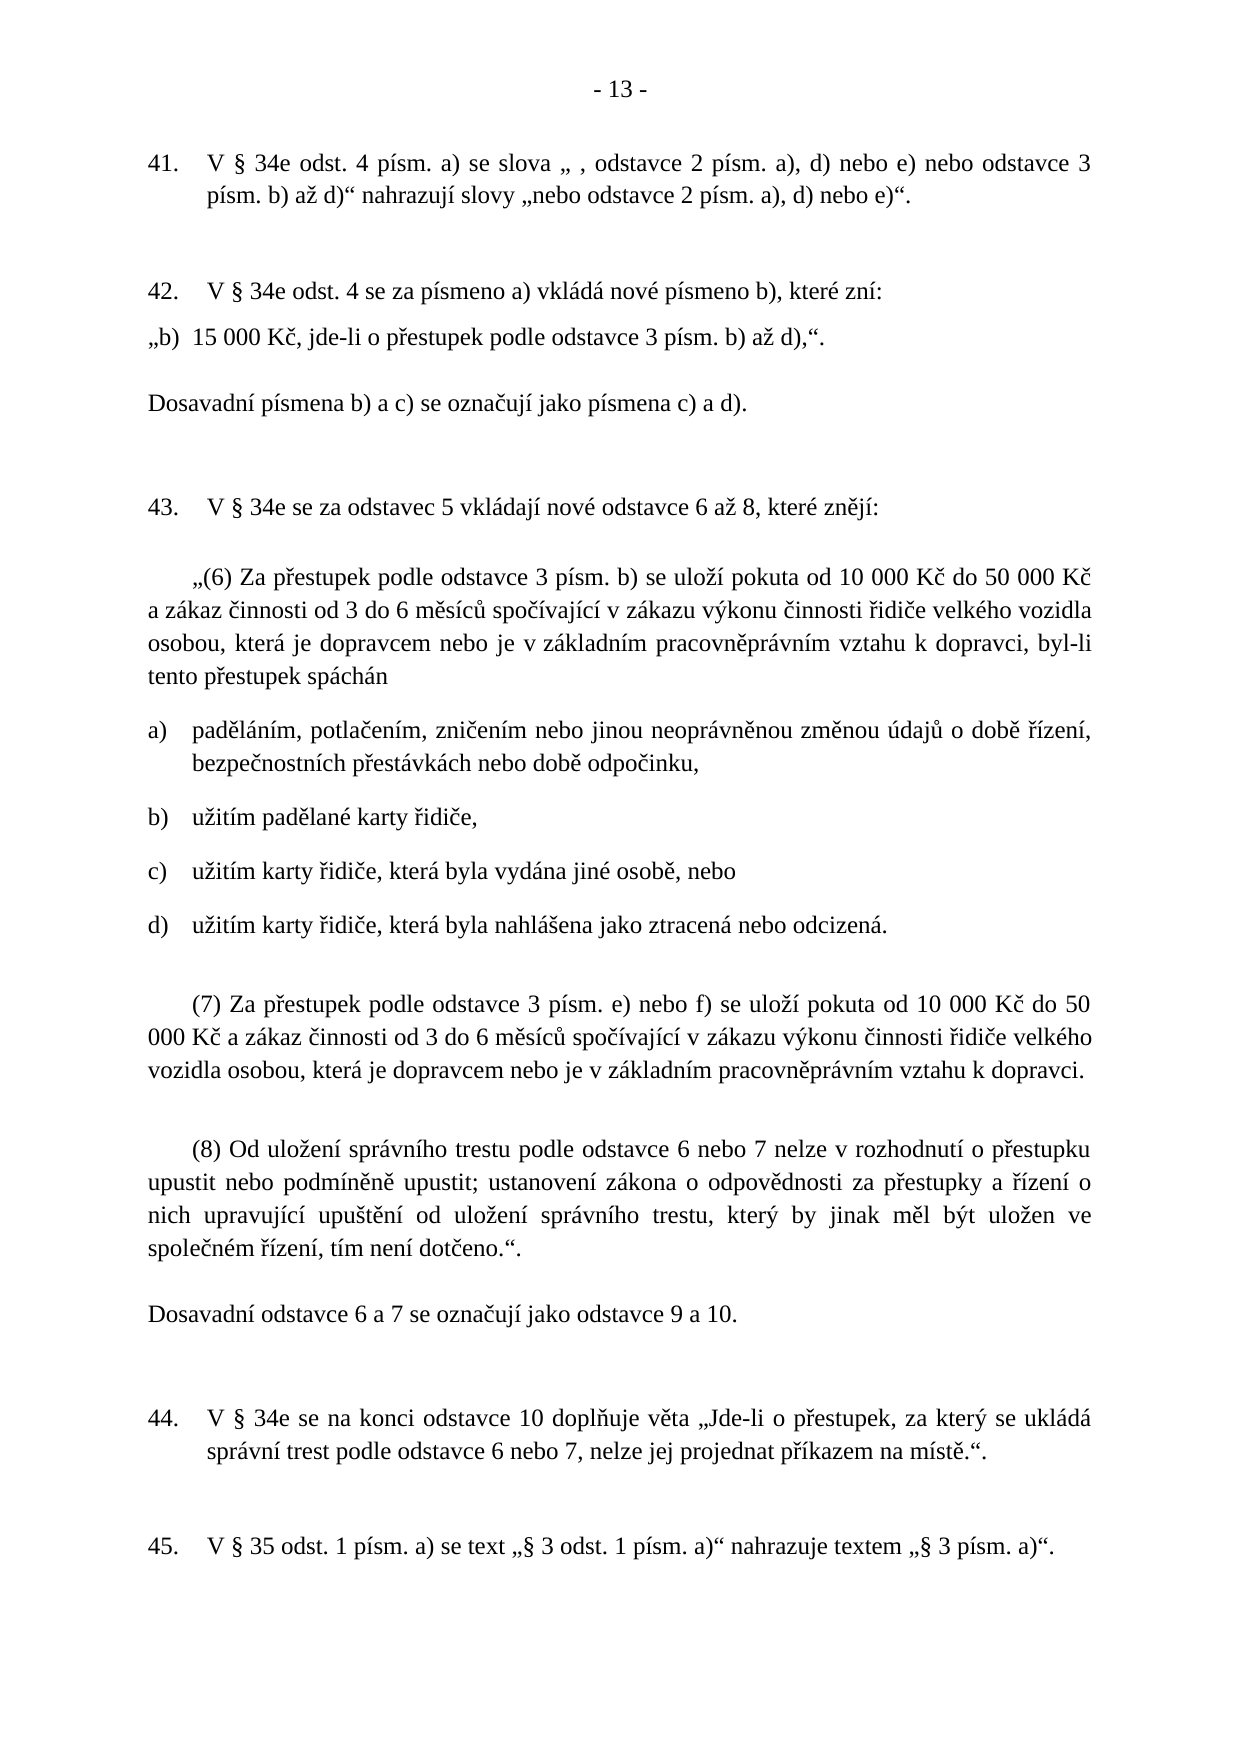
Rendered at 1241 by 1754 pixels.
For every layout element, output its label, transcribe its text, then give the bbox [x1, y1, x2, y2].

list užitím padělané karty řidiče, [148, 802, 1093, 831]
list paděláním, potlačením, zničením nebo jinou neoprávněnou změnou údajů o době řízení, bezpečnostních přestávkách nebo době odpočinku, [148, 715, 1093, 777]
list užitím karty řidiče, která byla nahlášena jako ztracená nebo odcizená. [148, 910, 1093, 939]
text V § 35 odst. 1 písm. a) se text „§ 3 odst. 1 písm. a)“ nahrazuje textem „§ 3 písm. a)“. [148, 1531, 1093, 1560]
text V § 34e se na konci odstavce 10 doplňuje věta „Jde-li o přestupek, za který se ukládá správní trest podle odstavce 6 nebo 7, nelze jej projednat příkazem na místě.“. [148, 1403, 1093, 1465]
text V § 34e se za odstavec 5 vkládají nové odstavce 6 až 8, které znějí: [148, 492, 1093, 521]
text Dosavadní odstavce 6 a 7 se označují jako odstavce 9 a 10. [148, 1299, 1093, 1328]
text (8) Od uložení správního trestu podle odstavce 6 nebo 7 nelze v rozhodnutí o přestupku upustit nebo podmíněně upustit; ustanovení zákona o odpovědnosti za přestupky a řízení o nich upravující upuštění od uložení správního trestu, který by jinak měl být uložen ve společném řízení, tím není dotčeno.“. [148, 1134, 1093, 1261]
text V § 34e odst. 4 se za písmeno a) vkládá nové písmeno b), které zní: [148, 276, 1093, 305]
text „(6) Za přestupek podle odstavce 3 písm. b) se uloží pokuta od 10 000 Kč do 50 000 Kč a zákaz činnosti od 3 do 6 měsíců spočívající v zákazu výkonu činnosti řidiče velkého vozidla osobou, která je dopravcem nebo je v základním pracovněprávním vztahu k dopravci, byl-li tento přestupek spáchán [148, 562, 1093, 690]
text V § 34e odst. 4 písm. a) se slova „ , odstavce 2 písm. a), d) nebo e) nebo odstavce 3 písm. b) až d)“ nahrazují slovy „nebo odstavce 2 písm. a), d) nebo e)“. [148, 148, 1093, 209]
text Dosavadní písmena b) a c) se označují jako písmena c) a d). [148, 388, 1093, 417]
text (7) Za přestupek podle odstavce 3 písm. e) nebo f) se uloží pokuta od 10 000 Kč do 50 000 Kč a zákaz činnosti od 3 do 6 měsíců spočívající v zákazu výkonu činnosti řidiče velkého vozidla osobou, která je dopravcem nebo je v základním pracovněprávním vztahu k dopravci. [148, 989, 1093, 1083]
text „b) 15 000 Kč, jde-li o přestupek podle odstavce 3 písm. b) až d),“. [148, 322, 1093, 350]
list užitím karty řidiče, která byla vydána jiné osobě, nebo [148, 856, 1093, 885]
